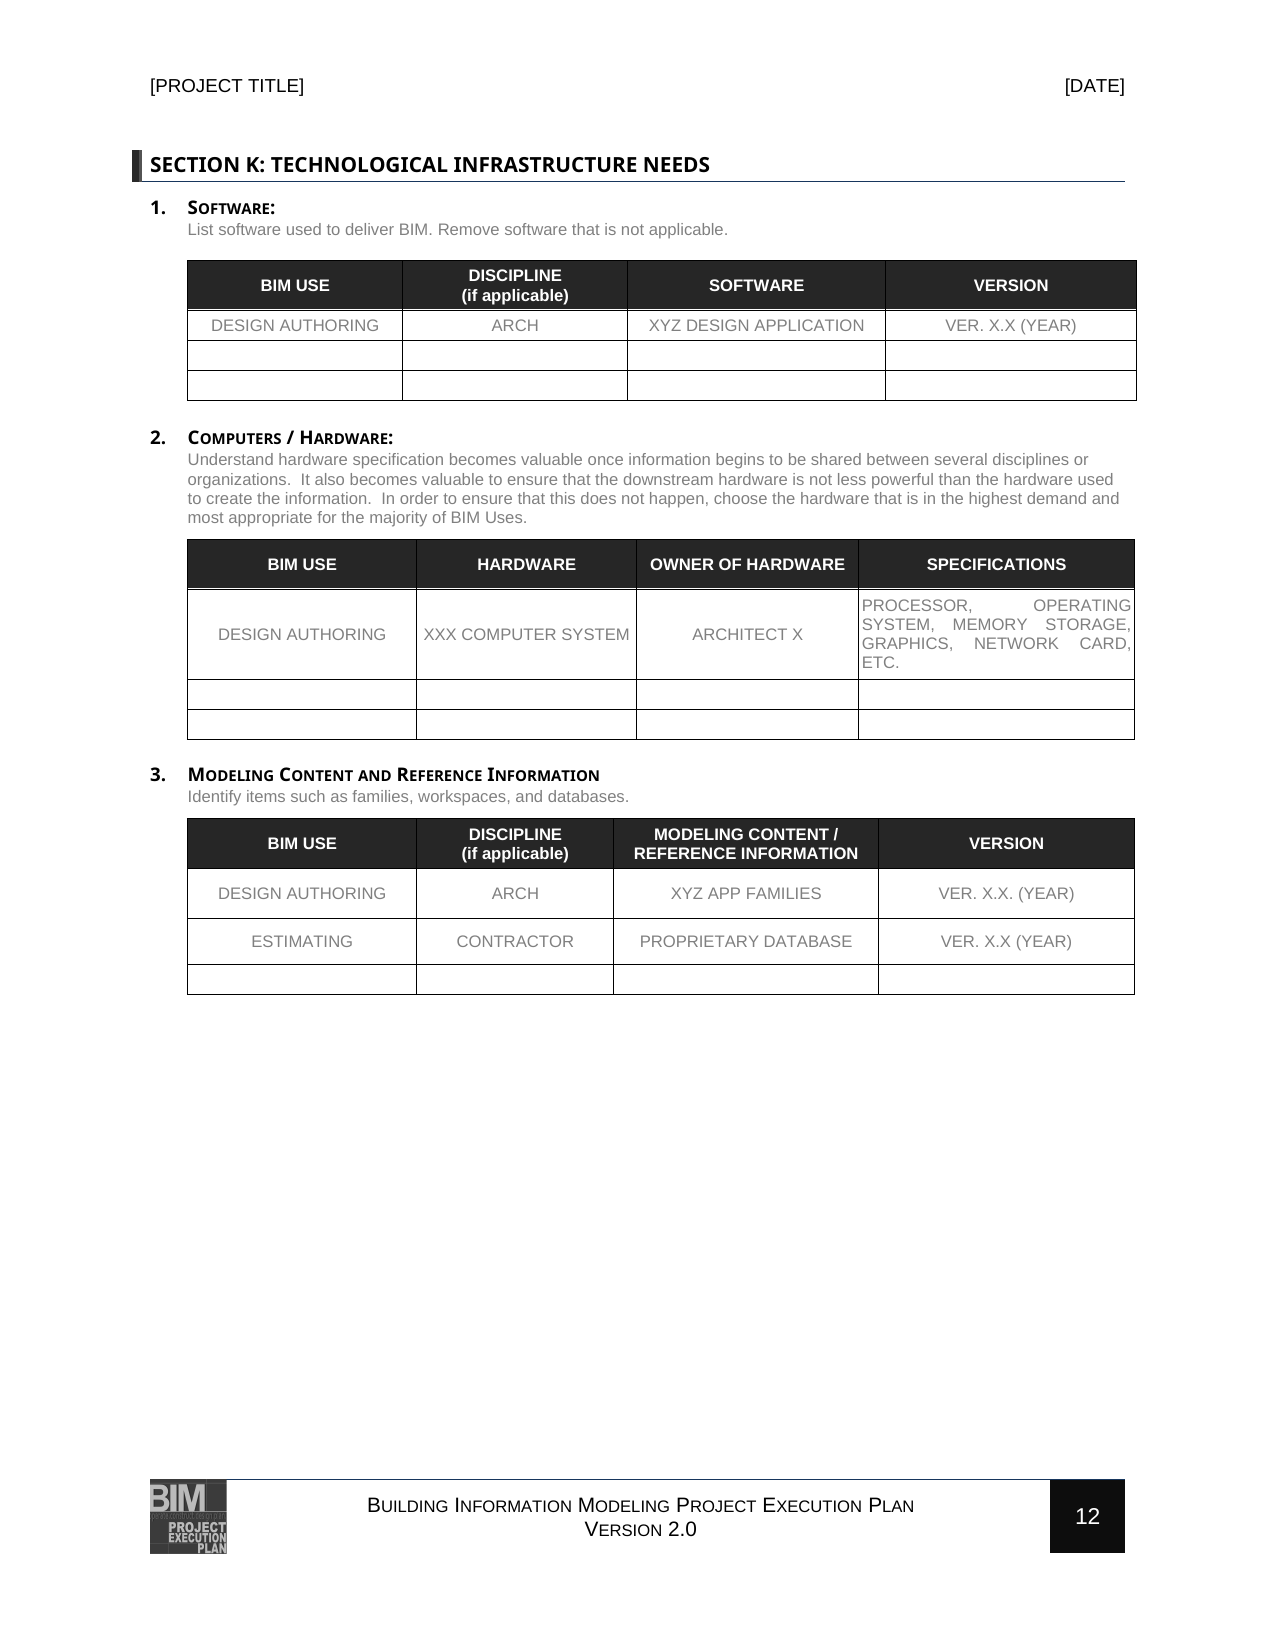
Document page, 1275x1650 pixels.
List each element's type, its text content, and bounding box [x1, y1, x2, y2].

table_cell ARCH [403, 311, 627, 339]
table_header DISCIPLINE (if applicable) [417, 819, 613, 868]
table_cell ESTIMATING [188, 919, 416, 964]
table_cell VER. X.X (YEAR) [886, 311, 1136, 339]
text Section K: Technological Infrastructure Needs [142, 150, 1125, 181]
text Understand hardware specification becomes valuable once information begins to be shared between several disciplines or organizations. It also becomes valuable to ensure that the downstream hardware is not less powerful than the hardware used to create the information. In order to ensure that this does not happen, choose the hardware that is in the highest demand and most appropriate for the majority of BIM Uses. [187, 450, 1125, 527]
table_cell ARCHITECT X [637, 590, 858, 678]
table_cell [188, 965, 416, 994]
table_header BIM USE [188, 261, 402, 309]
table_cell DESIGN AUTHORING [188, 869, 416, 918]
table_cell [188, 710, 416, 738]
table_cell [637, 680, 858, 708]
table_cell PROPRIETARY DATABASE [614, 919, 878, 964]
table_cell [417, 965, 613, 994]
list Modeling Content and Reference Information [150, 761, 1125, 787]
table_cell [403, 341, 627, 369]
table_cell VER. X.X. (YEAR) [879, 869, 1134, 918]
list Computers / Hardware: [150, 424, 1125, 450]
table_cell [637, 710, 858, 738]
table_cell [628, 371, 885, 399]
table_cell [886, 341, 1136, 369]
table_cell XYZ APP FAMILIES [614, 869, 878, 918]
table_cell [859, 710, 1134, 738]
table_header MODELING CONTENT / REFERENCE INFORMATION [614, 819, 878, 868]
table_header DISCIPLINE (if applicable) [403, 261, 627, 309]
table_cell DESIGN AUTHORING [188, 590, 416, 678]
table_cell CONTRACTOR [417, 919, 613, 964]
table_cell [614, 965, 878, 994]
table_header SOFTWARE [628, 261, 885, 309]
table_cell [188, 371, 402, 399]
table_header VERSION [879, 819, 1134, 868]
table_header HARDWARE [417, 540, 636, 588]
table_header BIM USE [188, 819, 416, 868]
list Software: [150, 194, 1125, 219]
table_header VERSION [886, 261, 1136, 309]
table_cell [417, 680, 636, 708]
table_cell ARCH [417, 869, 613, 918]
table_cell [403, 371, 627, 399]
table_cell [879, 965, 1134, 994]
table_cell [628, 341, 885, 369]
table_cell [859, 680, 1134, 708]
table_cell PROCESSOR, OPERATING SYSTEM, MEMORY STORAGE, GRAPHICS, NETWORK CARD, ETC. [859, 590, 1134, 678]
table_cell [188, 680, 416, 708]
table_cell VER. X.X (YEAR) [879, 919, 1134, 964]
table_cell XXX COMPUTER SYSTEM [417, 590, 636, 678]
table_cell [188, 341, 402, 369]
table_cell XYZ DESIGN APPLICATION [628, 311, 885, 339]
list List software used to deliver BIM. Remove software that is not applicable. [187, 219, 1125, 239]
text Identify items such as families, workspaces, and databases. [187, 787, 1125, 806]
table_header SPECIFICATIONS [859, 540, 1134, 588]
table_cell [417, 710, 636, 738]
table_cell DESIGN AUTHORING [188, 311, 402, 339]
table_header BIM USE [188, 540, 416, 588]
table_header OWNER OF HARDWARE [637, 540, 858, 588]
table_cell [886, 371, 1136, 399]
